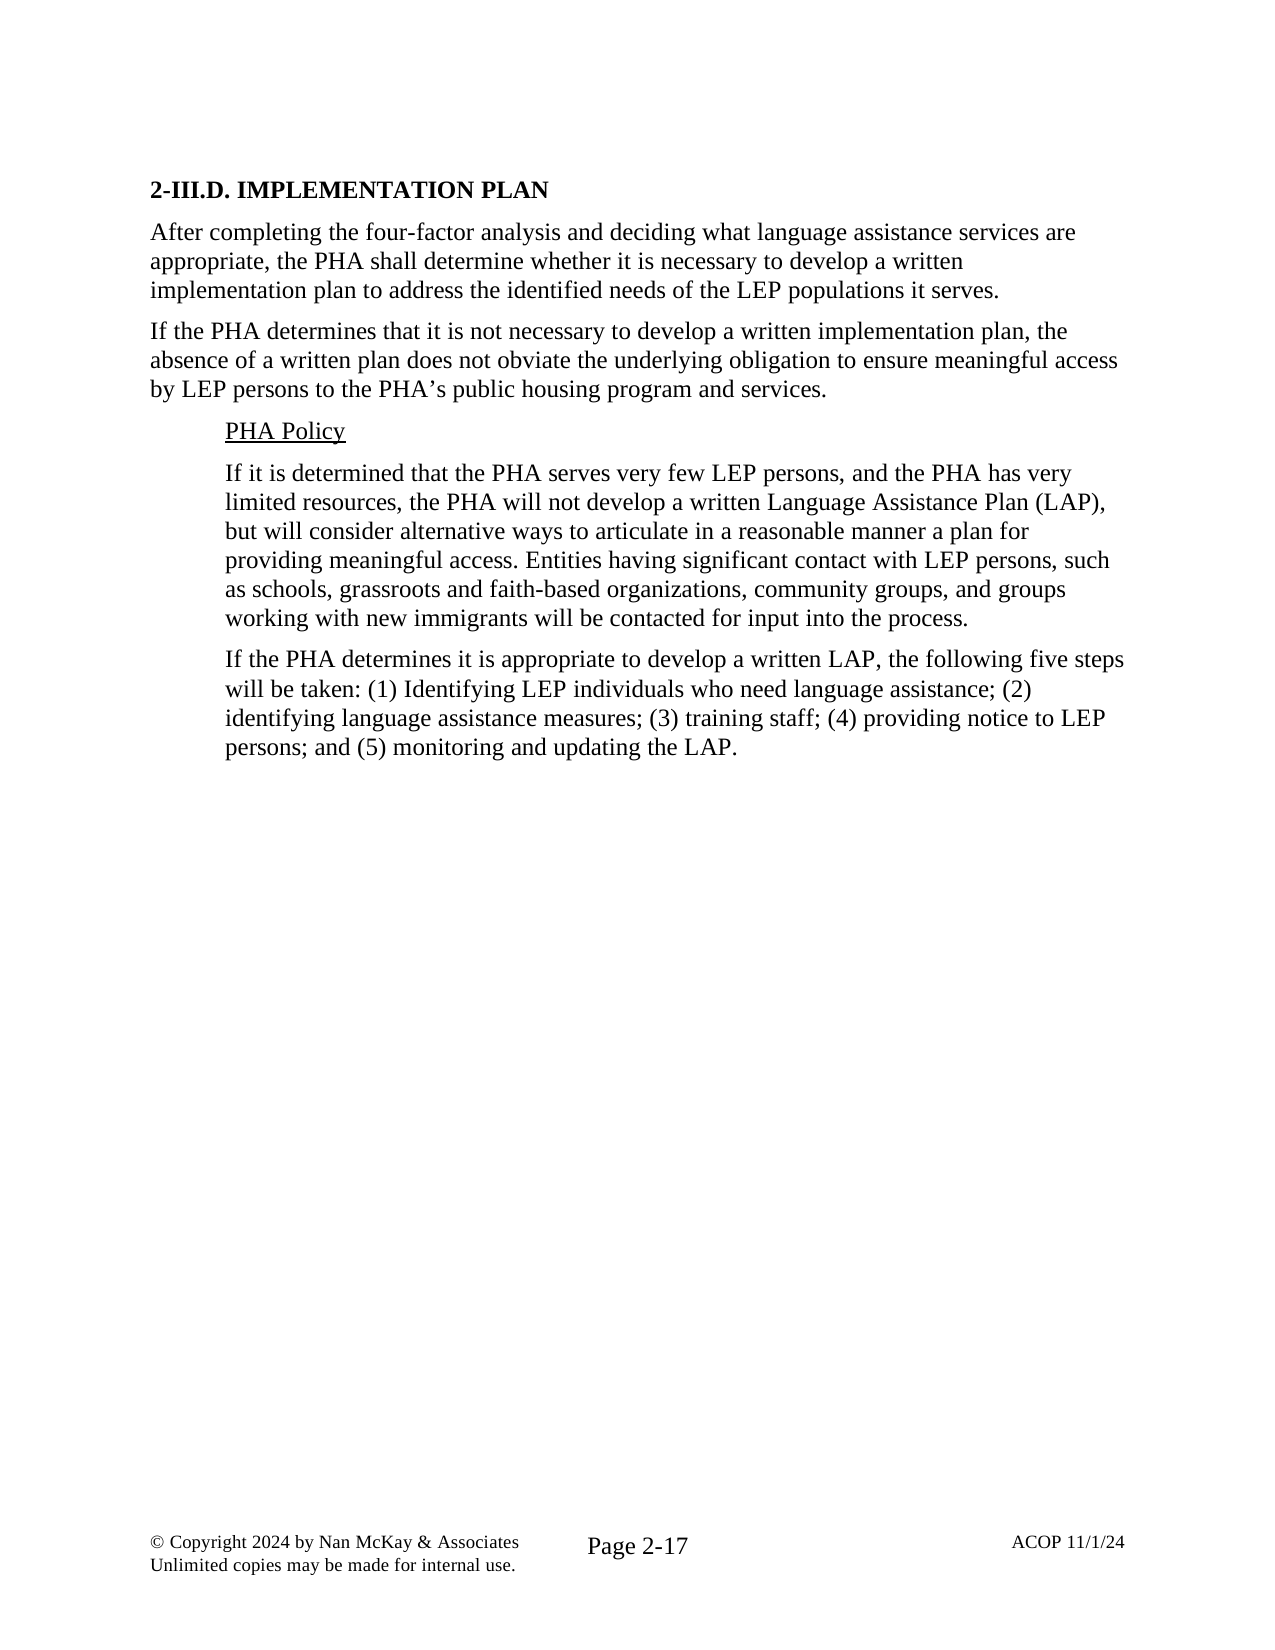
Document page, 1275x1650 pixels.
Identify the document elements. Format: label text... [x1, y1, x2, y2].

text If the PHA determines it is appropriate to develop a written LAP, the following five steps will be taken: (1) Identifying LEP individuals who need language assistance; (2) identifying language assistance measures; (3) training staff; (4) providing notice to LEP persons; and (5) monitoring and updating the LAP. [225, 644, 1125, 761]
text 2-III.D. IMPLEMENTATION PLAN [150, 175, 1125, 204]
text After completing the four-factor analysis and deciding what language assistance services are appropriate, the PHA shall determine whether it is necessary to develop a written implementation plan to address the identified needs of the LEP populations it serves. [150, 217, 1125, 304]
text If it is determined that the PHA serves very few LEP persons, and the PHA has very limited resources, the PHA will not develop a written Language Assistance Plan (LAP), but will consider alternative ways to articulate in a reasonable manner a plan for providing meaningful access. Entities having significant contact with LEP persons, such as schools, grassroots and faith-based organizations, community groups, and groups working with new immigrants will be contacted for input into the process. [225, 457, 1125, 632]
text If the PHA determines that it is not necessary to develop a written implementation plan, the absence of a written plan does not obviate the underlying obligation to ensure meaningful access by LEP persons to the PHA’s public housing program and services. [150, 316, 1125, 403]
text PHA Policy [225, 416, 1125, 445]
